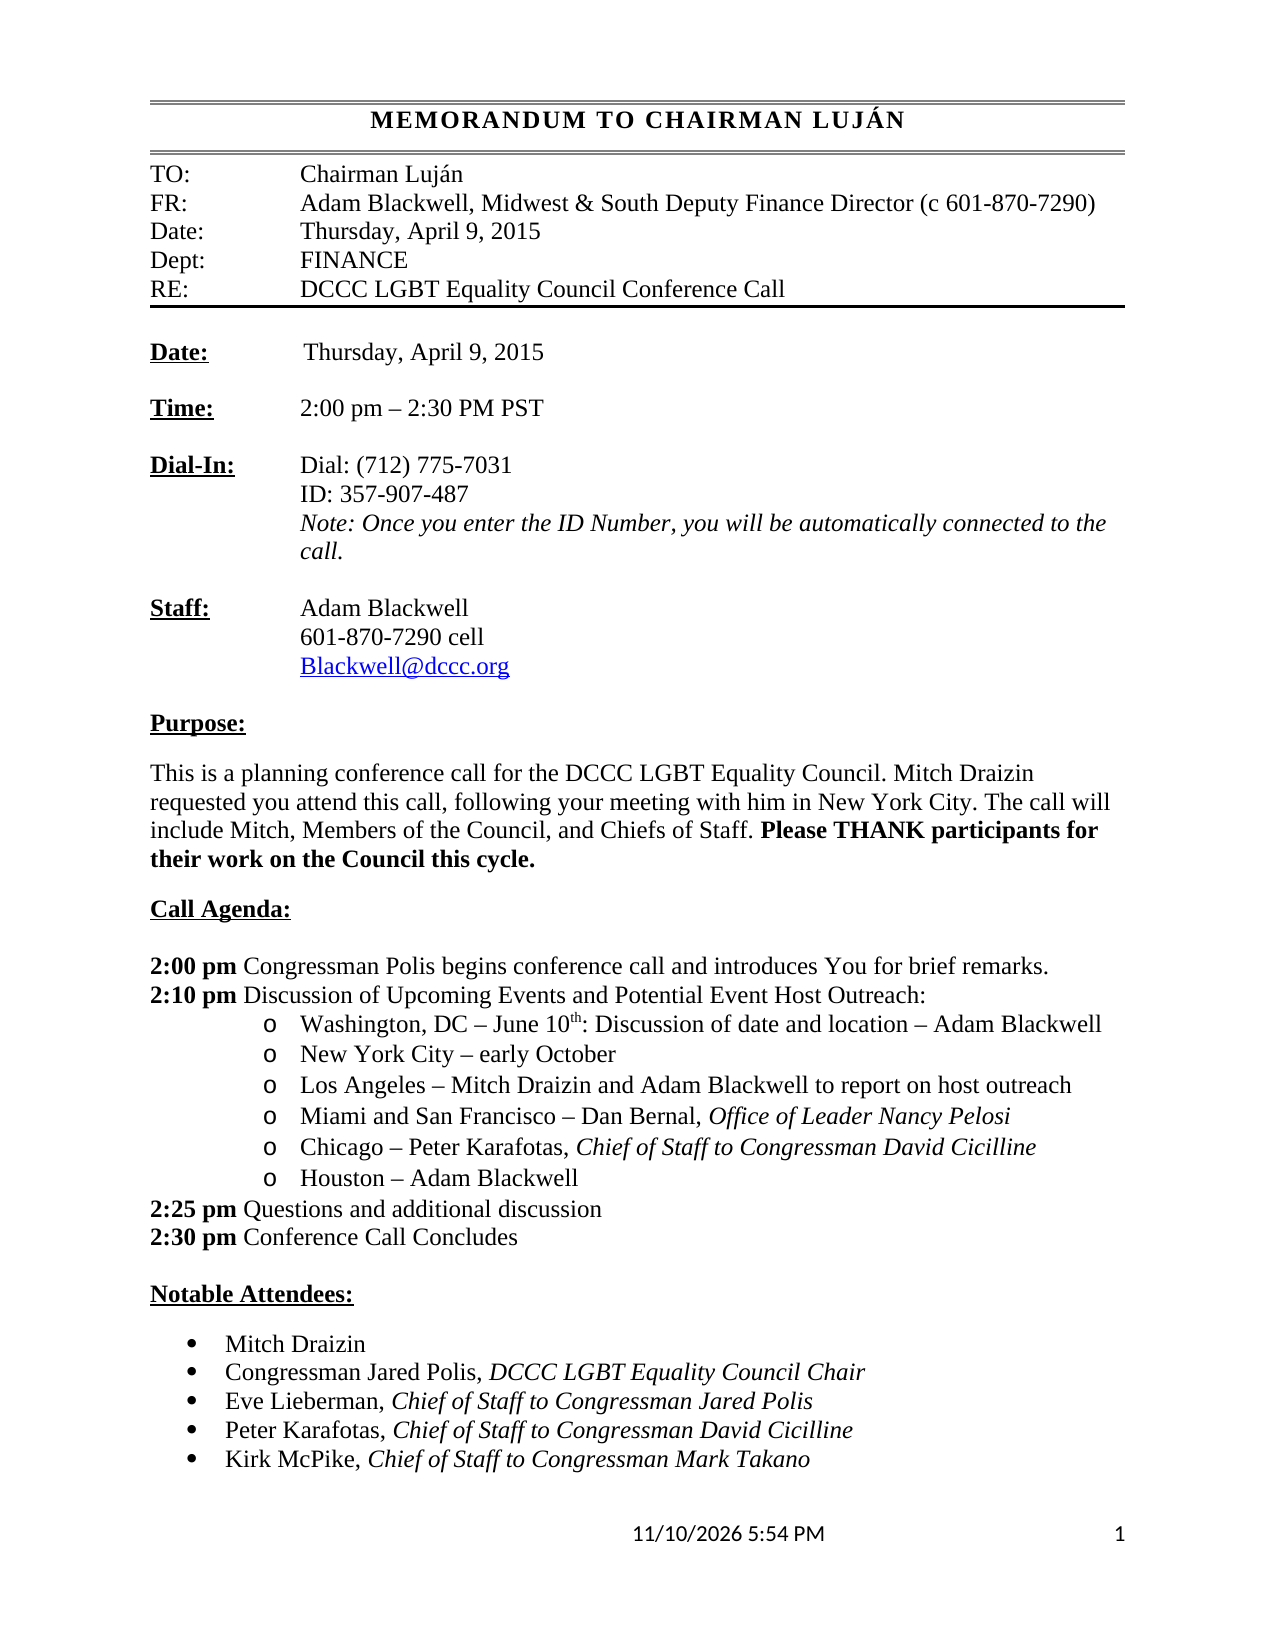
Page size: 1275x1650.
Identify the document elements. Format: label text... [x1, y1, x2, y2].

text Dial-In: Dial: (712) 775-7031 [150, 450, 1125, 479]
text Purpose: [150, 708, 1125, 737]
text Blackwell@dccc.org [150, 651, 1125, 679]
list Miami and San Francisco – Dan Bernal, Office of Leader Nancy Pelosi [262, 1101, 1125, 1132]
text Date: Thursday, April 9, 2015 [150, 216, 1125, 245]
text Notable Attendees: [150, 1279, 1125, 1308]
text 601-870-7290 cell [150, 622, 1125, 651]
text TO: Chairman Luján [150, 159, 1125, 188]
text Time: 2:00 pm – 2:30 PM PST [150, 393, 1125, 422]
text 2:00 pm Congressman Polis begins conference call and introduces You for brief remarks. [150, 951, 1125, 980]
list Washington, DC – June 10th: Discussion of date and location – Adam Blackwell [262, 1009, 1125, 1039]
text 2:25 pm Questions and additional discussion [150, 1194, 1125, 1222]
text Date: Thursday, April 9, 2015 [150, 337, 1125, 365]
list Kirk McPike, Chief of Staff to Congressman Mark Takano [187, 1444, 1125, 1472]
text ID: 357-907-487 [150, 479, 1125, 508]
text FR: Adam Blackwell, Midwest & South Deputy Finance Director (c 601-870-7290) [150, 188, 1125, 216]
text memorandum to CHAIRMAN luján [150, 105, 1125, 150]
text Note: Once you enter the ID Number, you will be automatically connected to the call. [300, 508, 1125, 565]
text RE: DCCC LGBT Equality Council Conference Call [150, 274, 1125, 305]
list Mitch Draizin [187, 1329, 1125, 1357]
list Congressman Jared Polis, DCCC LGBT Equality Council Chair [187, 1357, 1125, 1386]
list Peter Karafotas, Chief of Staff to Congressman David Cicilline [187, 1415, 1125, 1444]
text This is a planning conference call for the DCCC LGBT Equality Council. Mitch Draizin requested you attend this call, following your meeting with him in New York City. The call will include Mitch, Members of the Council, and Chiefs of Staff. Please THANK participants for their work on the Council this cycle. [150, 758, 1125, 873]
text Dept: FINANCE [150, 245, 1125, 274]
list Chicago – Peter Karafotas, Chief of Staff to Congressman David Cicilline [262, 1132, 1125, 1163]
text Staff: Adam Blackwell [150, 593, 1125, 622]
list New York City – early October [262, 1039, 1125, 1070]
text 2:10 pm Discussion of Upcoming Events and Potential Event Host Outreach: [150, 980, 1125, 1009]
text 2:30 pm Conference Call Concludes [150, 1222, 1125, 1251]
list Houston – Adam Blackwell [262, 1163, 1125, 1194]
text Call Agenda: [150, 894, 1237, 922]
list Eve Lieberman, Chief of Staff to Congressman Jared Polis [187, 1386, 1125, 1415]
list Los Angeles – Mitch Draizin and Adam Blackwell to report on host outreach [262, 1070, 1125, 1101]
